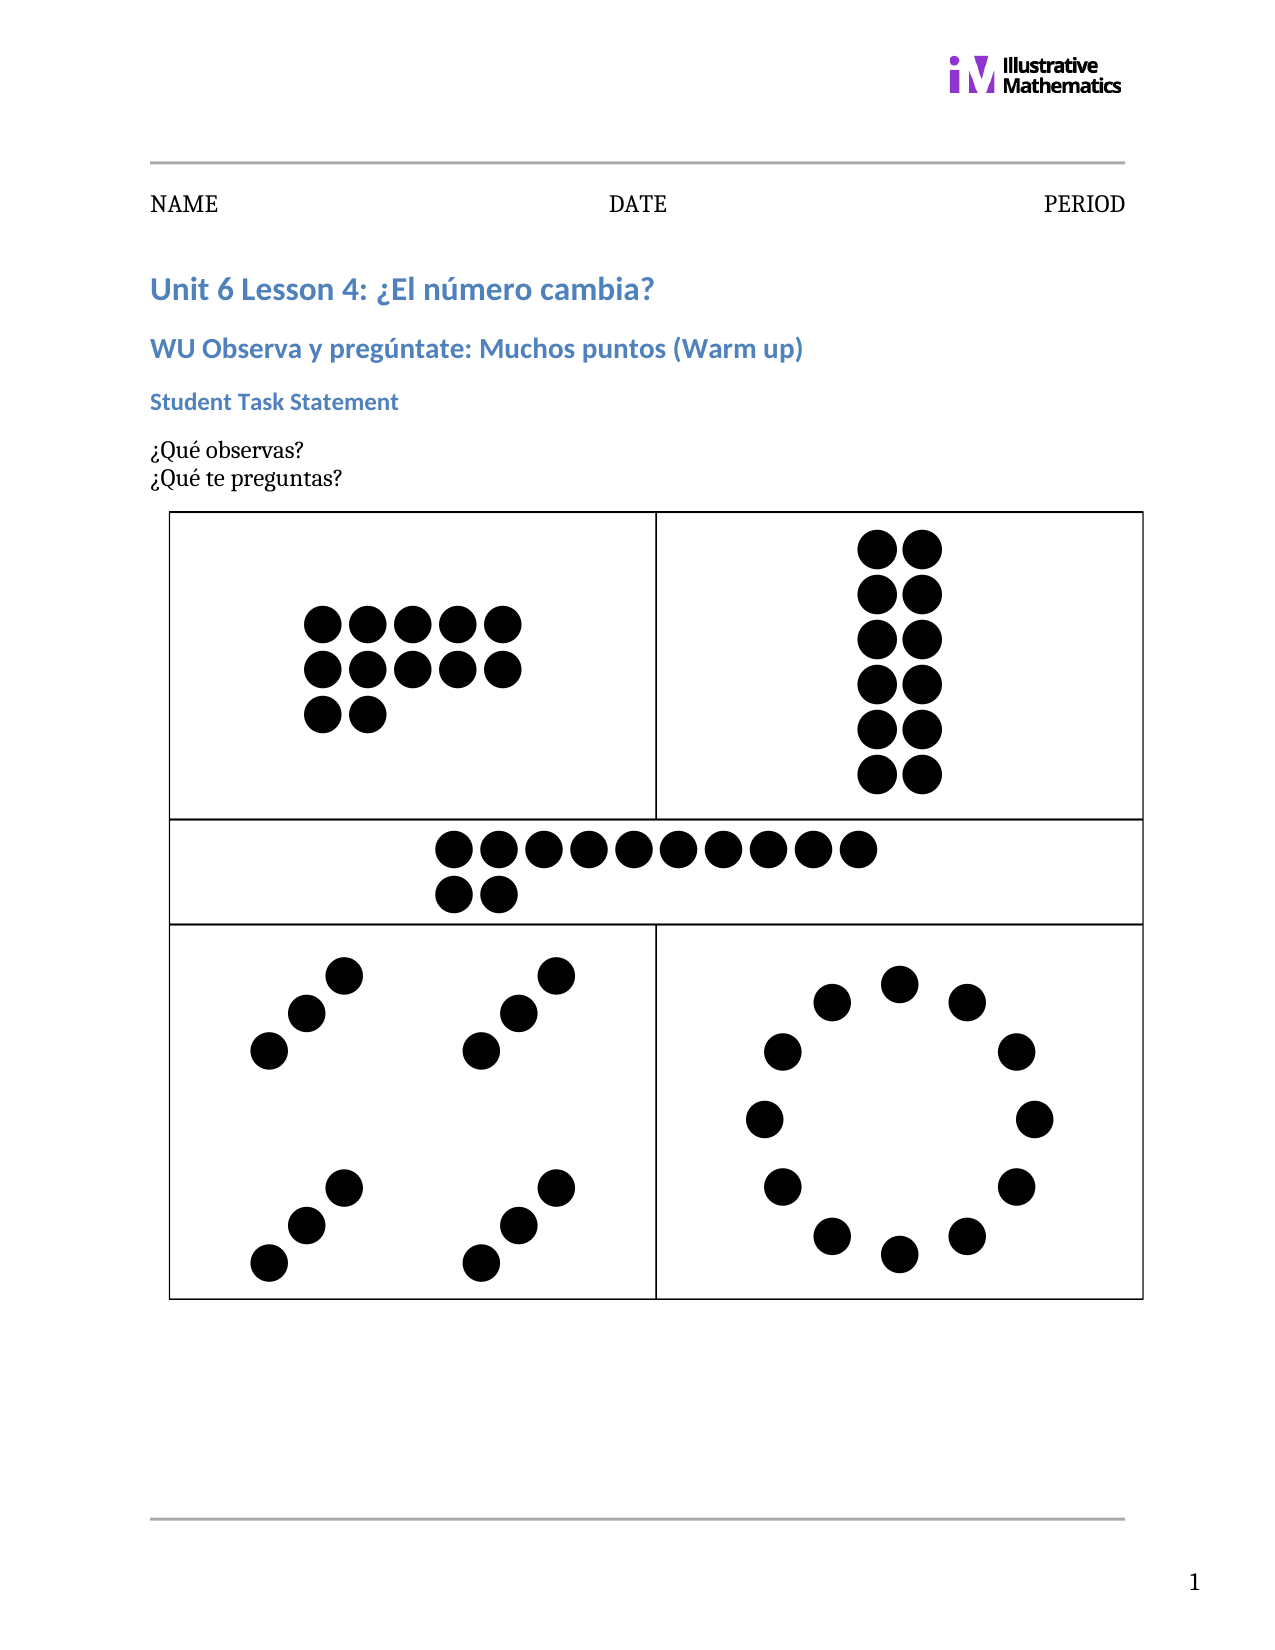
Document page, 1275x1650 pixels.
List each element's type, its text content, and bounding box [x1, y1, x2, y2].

subtitle Unit 6 Lesson 4: ¿El número cambia? [150, 268, 1125, 309]
picture [949, 55, 1121, 93]
subtitle Student Task Statement [150, 386, 1125, 417]
subtitle WU Observa y pregúntate: Muchos puntos (Warm up) [150, 330, 1125, 366]
text ¿Qué observas? ¿Qué te preguntas? [150, 436, 1125, 493]
picture [168, 511, 1144, 1300]
